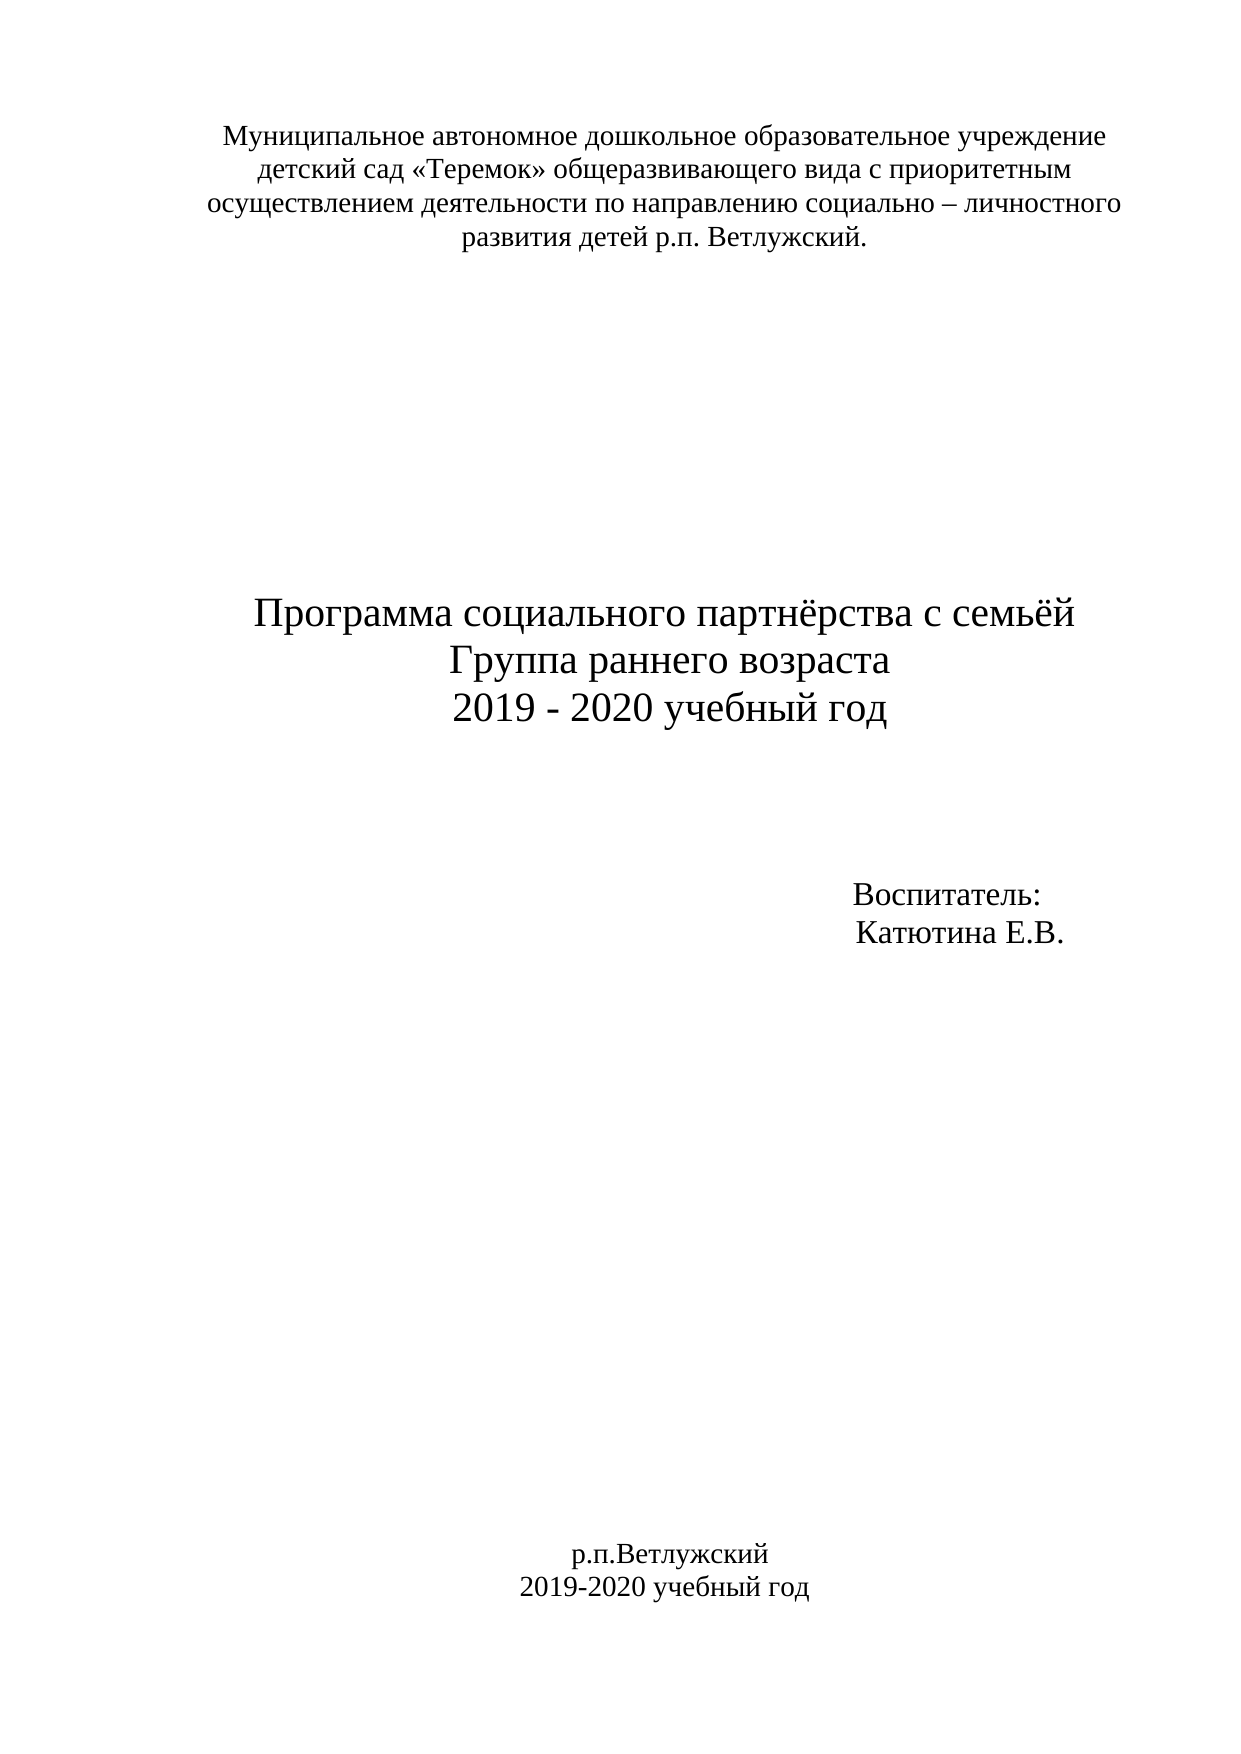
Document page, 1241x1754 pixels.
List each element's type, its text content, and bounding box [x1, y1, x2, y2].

text Группа раннего возраста [177, 635, 1152, 683]
text 2019-2020 учебный год [177, 1569, 1152, 1603]
text Программа социального партнёрства с семьёй [177, 587, 1152, 635]
text Муниципальное автономное дошкольное образовательное учреждение детский сад «Теремок» общеразвивающего вида с приоритетным осуществлением деятельности по направлению социально – личностного развития детей р.п. Ветлужский. [177, 118, 1152, 252]
text р.п.Ветлужский [177, 1536, 1152, 1569]
text Воспитатель: [177, 874, 1152, 913]
text Катютина Е.В. [177, 913, 1152, 951]
text 2019 - 2020 учебный год [177, 683, 1152, 731]
